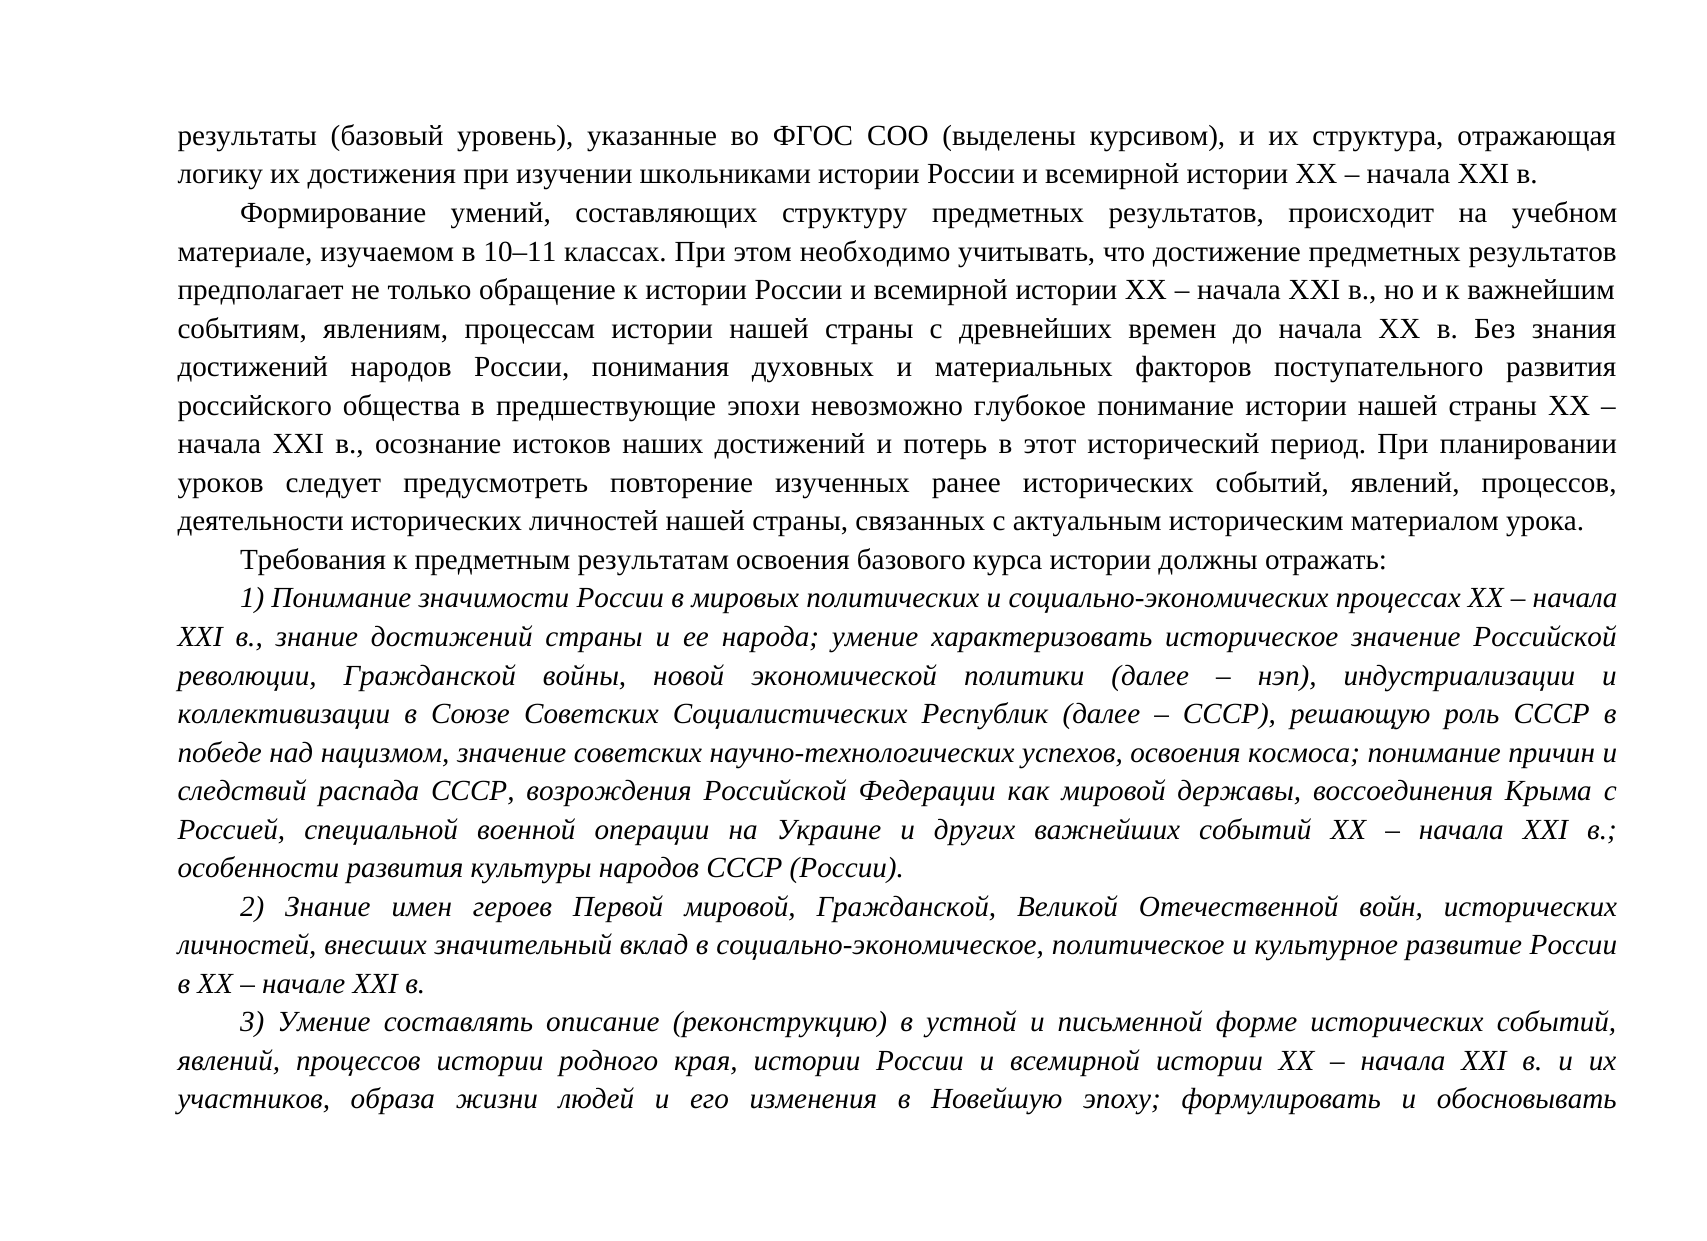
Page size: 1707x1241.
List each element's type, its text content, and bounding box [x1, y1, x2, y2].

text 1) Понимание значимости России в мировых политических и социально-экономических процессах ХХ – начала XXI в., знание достижений страны и ее народа; умение характеризовать историческое значение Российской революции, Гражданской войны, новой экономической политики (далее – нэп), индустриализации и коллективизации в Союзе Советских Социалистических Республик (далее – СССР), решающую роль СССР в победе над нацизмом, значение советских научно-технологических успехов, освоения космоса; понимание причин и следствий распада СССР, возрождения Российской Федерации как мировой державы, воссоединения Крыма с Россией, специальной военной операции на Украине и других важнейших событий ХХ – начала XXI в.; особенности развития культуры народов СССР (России). [177, 581, 1618, 884]
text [177, 118, 1618, 190]
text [177, 1004, 1618, 1115]
text Формирование умений, составляющих структуру предметных результатов, происходит на учебном материале, изучаемом в 10–11 классах. При этом необходимо учитывать, что достижение предметных результатов предполагает не только обращение к истории России и всемирной истории ХХ – начала XXI в., но и к важнейшим событиям, явлениям, процессам истории нашей страны с древнейших времен до начала XX в. Без знания достижений народов России, понимания духовных и материальных факторов поступательного развития российского общества в предшествующие эпохи невозможно глубокое понимание истории нашей страны XX – начала XXI в., осознание истоков наших достижений и потерь в этот исторический период. При планировании уроков следует предусмотреть повторение изученных ранее исторических событий, явлений, процессов, деятельности исторических личностей нашей страны, связанных с актуальным историческим материалом урока. [177, 195, 1618, 537]
text 2) Знание имен героев Первой мировой, Гражданской, Великой Отечественной войн, исторических личностей, внесших значительный вклад в социально-экономическое, политическое и культурное развитие России в ХХ – начале XXI в. [177, 889, 1618, 999]
text Требования к предметным результатам освоения базового курса истории должны отражать: [177, 542, 1618, 576]
